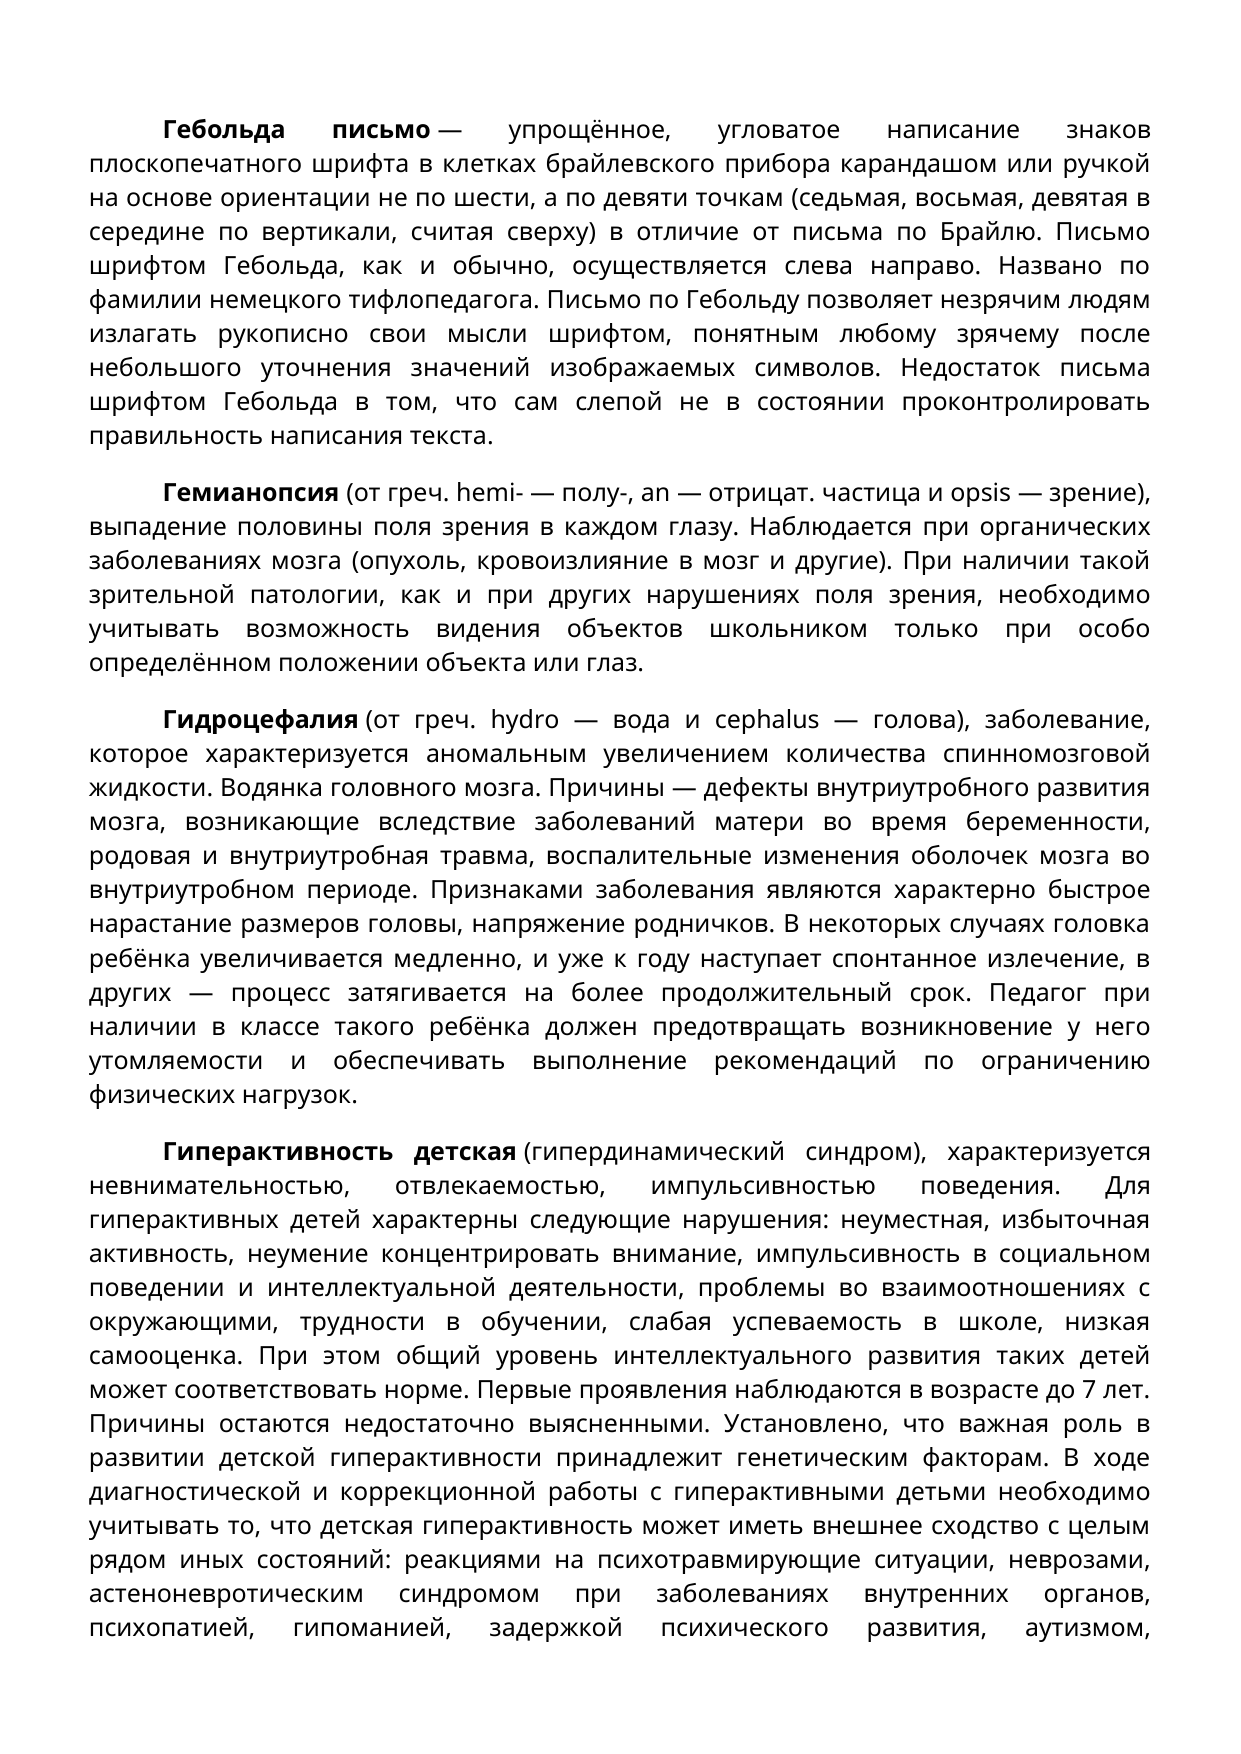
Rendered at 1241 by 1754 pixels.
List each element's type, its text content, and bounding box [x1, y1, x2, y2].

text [89, 1133, 1152, 1644]
text Гемианопсия (от греч. hemi- — полу-, an — отрицат. частица и opsis — зрение), выпадение половины поля зрения в каждом глазу. Наблюдается при органических заболеваниях мозга (опухоль, кровоизлияние в мозг и другие). При наличии такой зрительной патологии, как и при других нарушениях поля зрения, необходимо учитывать возможность видения объектов школьником только при особо определённом положении объекта или глаз. [89, 475, 1152, 679]
text Гебольда письмо — упрощённое, угловатое написание знаков плоскопечатного шрифта в клетках брайлевского прибора карандашом или ручкой на основе ориентации не по шести, а по девяти точкам (седьмая, восьмая, девятая в середине по вертикали, считая сверху) в отличие от письма по Брайлю. Письмо шрифтом Гебольда, как и обычно, осуществляется слева направо. Названо по фамилии немецкого тифлопедагога. Письмо по Гебольду позволяет незрячим людям излагать рукописно свои мысли шрифтом, понятным любому зрячему после небольшого уточнения значений изображаемых символов. Недостаток письма шрифтом Гебольда в том, что сам слепой не в состоянии проконтролировать правильность написания текста. [89, 111, 1152, 452]
text Гидроцефалия (от греч. hydro — вода и cephalus — голова), заболевание, которое характеризуется аномальным увеличением количества спинномозговой жидкости. Водянка головного мозга. Причины — дефекты внутриутробного развития мозга, возникающие вследствие заболеваний матери во время беременности, родовая и внутриутробная травма, воспалительные изменения оболочек мозга во внутриутробном периоде. Признаками заболевания являются характерно быстрое нарастание размеров головы, напряжение родничков. В некоторых случаях головка ребёнка увеличивается медленно, и уже к году наступает спонтанное излечение, в других — процесс затягивается на более продолжительный срок. Педагог при наличии в классе такого ребёнка должен предотвращать возникновение у него утомляемости и обеспечивать выполнение рекомендаций по ограничению физических нагрузок. [89, 702, 1152, 1111]
